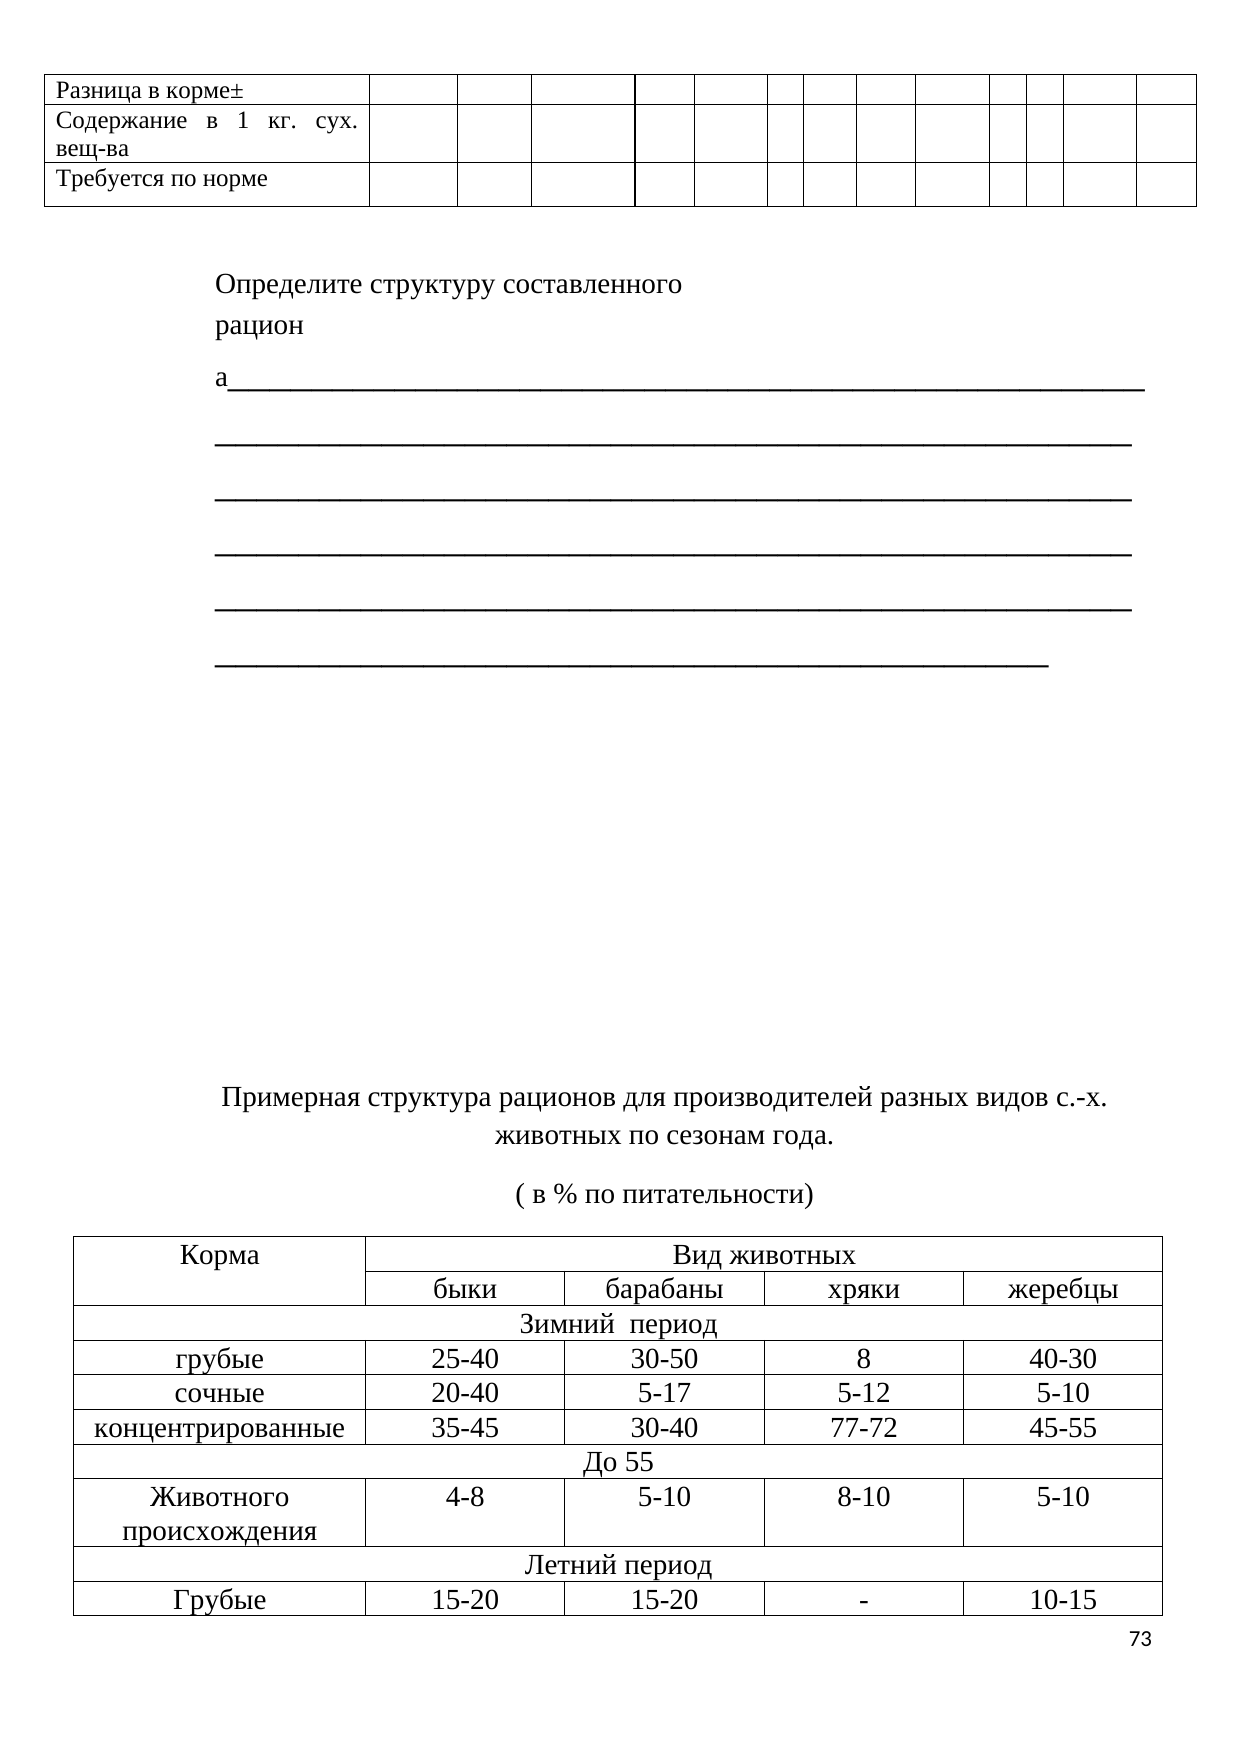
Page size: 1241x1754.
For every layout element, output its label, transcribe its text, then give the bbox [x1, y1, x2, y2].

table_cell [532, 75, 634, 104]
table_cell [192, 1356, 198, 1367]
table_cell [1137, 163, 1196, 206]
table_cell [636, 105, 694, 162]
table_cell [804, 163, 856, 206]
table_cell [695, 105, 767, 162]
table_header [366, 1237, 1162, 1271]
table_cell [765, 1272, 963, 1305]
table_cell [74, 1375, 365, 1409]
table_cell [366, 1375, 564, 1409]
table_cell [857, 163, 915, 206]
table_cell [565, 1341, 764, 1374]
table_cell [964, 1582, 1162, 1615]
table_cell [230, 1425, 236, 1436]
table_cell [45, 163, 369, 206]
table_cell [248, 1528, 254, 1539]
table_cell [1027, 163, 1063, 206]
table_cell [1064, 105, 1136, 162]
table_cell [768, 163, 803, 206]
text Примерная структура рационов для производителей разных видов с.-х. животных по сезонам года. [177, 1079, 1152, 1151]
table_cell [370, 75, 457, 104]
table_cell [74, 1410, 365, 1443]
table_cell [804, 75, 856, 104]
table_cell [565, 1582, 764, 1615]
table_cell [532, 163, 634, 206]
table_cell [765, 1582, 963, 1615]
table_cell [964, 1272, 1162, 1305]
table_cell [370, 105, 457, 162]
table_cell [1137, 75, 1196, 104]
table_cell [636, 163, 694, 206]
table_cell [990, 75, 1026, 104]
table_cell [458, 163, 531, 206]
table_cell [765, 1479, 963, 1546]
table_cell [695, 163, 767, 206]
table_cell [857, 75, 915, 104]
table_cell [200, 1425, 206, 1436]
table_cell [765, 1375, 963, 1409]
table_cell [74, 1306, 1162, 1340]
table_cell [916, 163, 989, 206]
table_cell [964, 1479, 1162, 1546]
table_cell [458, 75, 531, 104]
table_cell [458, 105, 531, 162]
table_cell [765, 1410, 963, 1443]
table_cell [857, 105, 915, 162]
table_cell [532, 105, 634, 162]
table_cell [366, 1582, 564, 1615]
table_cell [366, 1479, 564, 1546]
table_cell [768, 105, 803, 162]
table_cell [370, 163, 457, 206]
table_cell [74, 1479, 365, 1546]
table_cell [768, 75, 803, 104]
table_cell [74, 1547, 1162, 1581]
text ( в % по питательности) [177, 1177, 1152, 1210]
text Определите структуру составленного рациона____________________________________________________________________________________________________________________________________________________________________________________________________________________________________________________________________ [215, 266, 1152, 671]
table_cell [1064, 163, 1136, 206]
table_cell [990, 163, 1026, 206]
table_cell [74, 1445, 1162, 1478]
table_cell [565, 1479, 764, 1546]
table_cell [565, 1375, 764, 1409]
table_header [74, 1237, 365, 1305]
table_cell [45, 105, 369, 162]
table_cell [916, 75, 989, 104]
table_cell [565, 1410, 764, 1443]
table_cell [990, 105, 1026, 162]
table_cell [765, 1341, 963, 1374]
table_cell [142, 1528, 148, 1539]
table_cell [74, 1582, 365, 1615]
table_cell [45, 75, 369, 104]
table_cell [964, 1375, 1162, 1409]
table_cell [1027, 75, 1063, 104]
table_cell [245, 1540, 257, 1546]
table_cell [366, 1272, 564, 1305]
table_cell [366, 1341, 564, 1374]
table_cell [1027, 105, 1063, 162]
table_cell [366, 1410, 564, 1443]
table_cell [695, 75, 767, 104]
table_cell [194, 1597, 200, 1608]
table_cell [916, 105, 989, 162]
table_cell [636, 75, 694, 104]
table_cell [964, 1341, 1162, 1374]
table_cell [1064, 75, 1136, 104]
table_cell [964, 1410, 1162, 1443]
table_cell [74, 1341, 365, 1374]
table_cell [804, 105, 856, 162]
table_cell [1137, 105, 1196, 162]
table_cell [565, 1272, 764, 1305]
